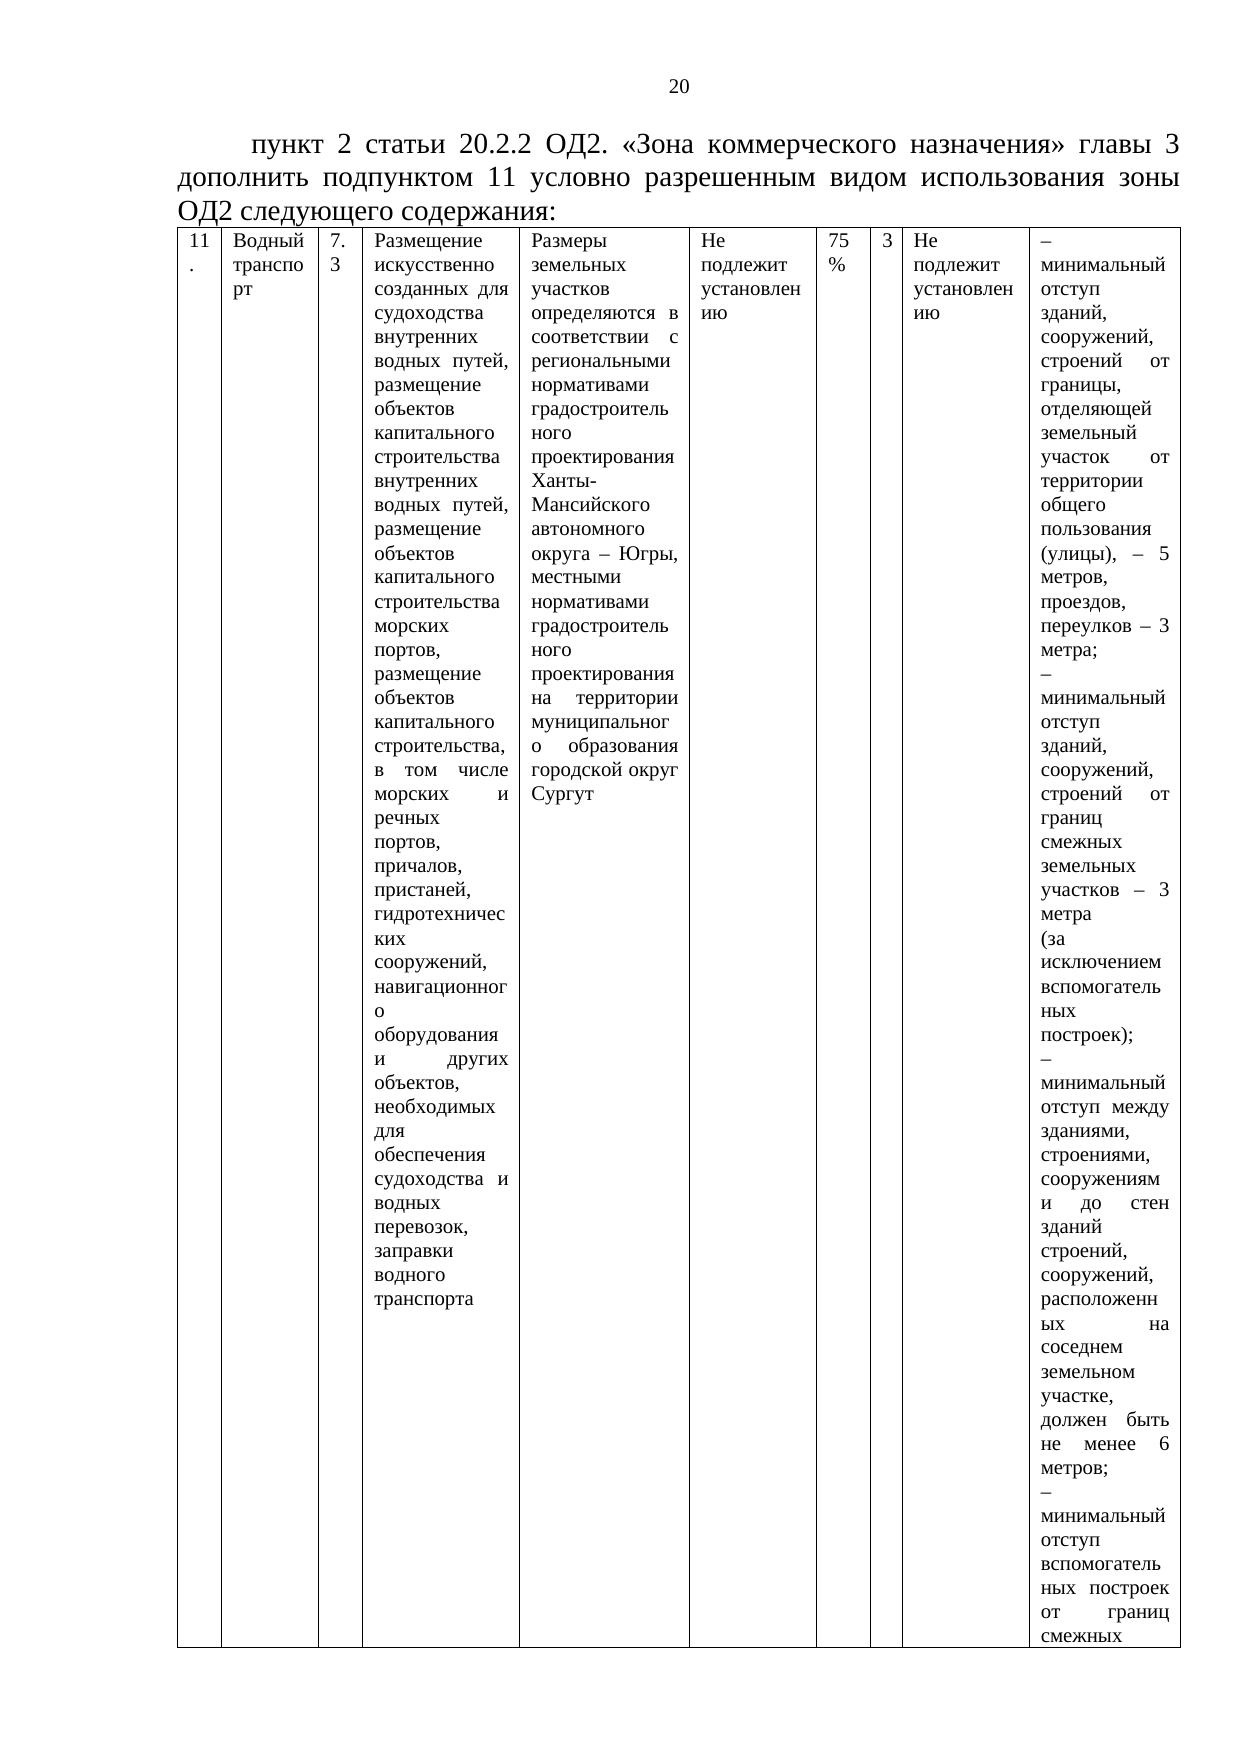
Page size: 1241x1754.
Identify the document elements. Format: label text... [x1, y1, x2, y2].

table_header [363, 228, 519, 1647]
text пункт 2 статьи 20.2.2 ОД2. «Зона коммерческого назначения» главы 3 дополнить подпунктом 11 условно разрешенным видом использования зоны ОД2 следующего содержания: [177, 126, 1181, 227]
table_header 75% [817, 228, 870, 1647]
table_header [903, 228, 1029, 1647]
table_header 3 [871, 228, 902, 1647]
table_header Водный транспорт [222, 228, 318, 1647]
table_header 7.3 [319, 228, 362, 1647]
table_header 11. [178, 228, 221, 1647]
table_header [520, 228, 689, 1647]
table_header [690, 228, 816, 1647]
